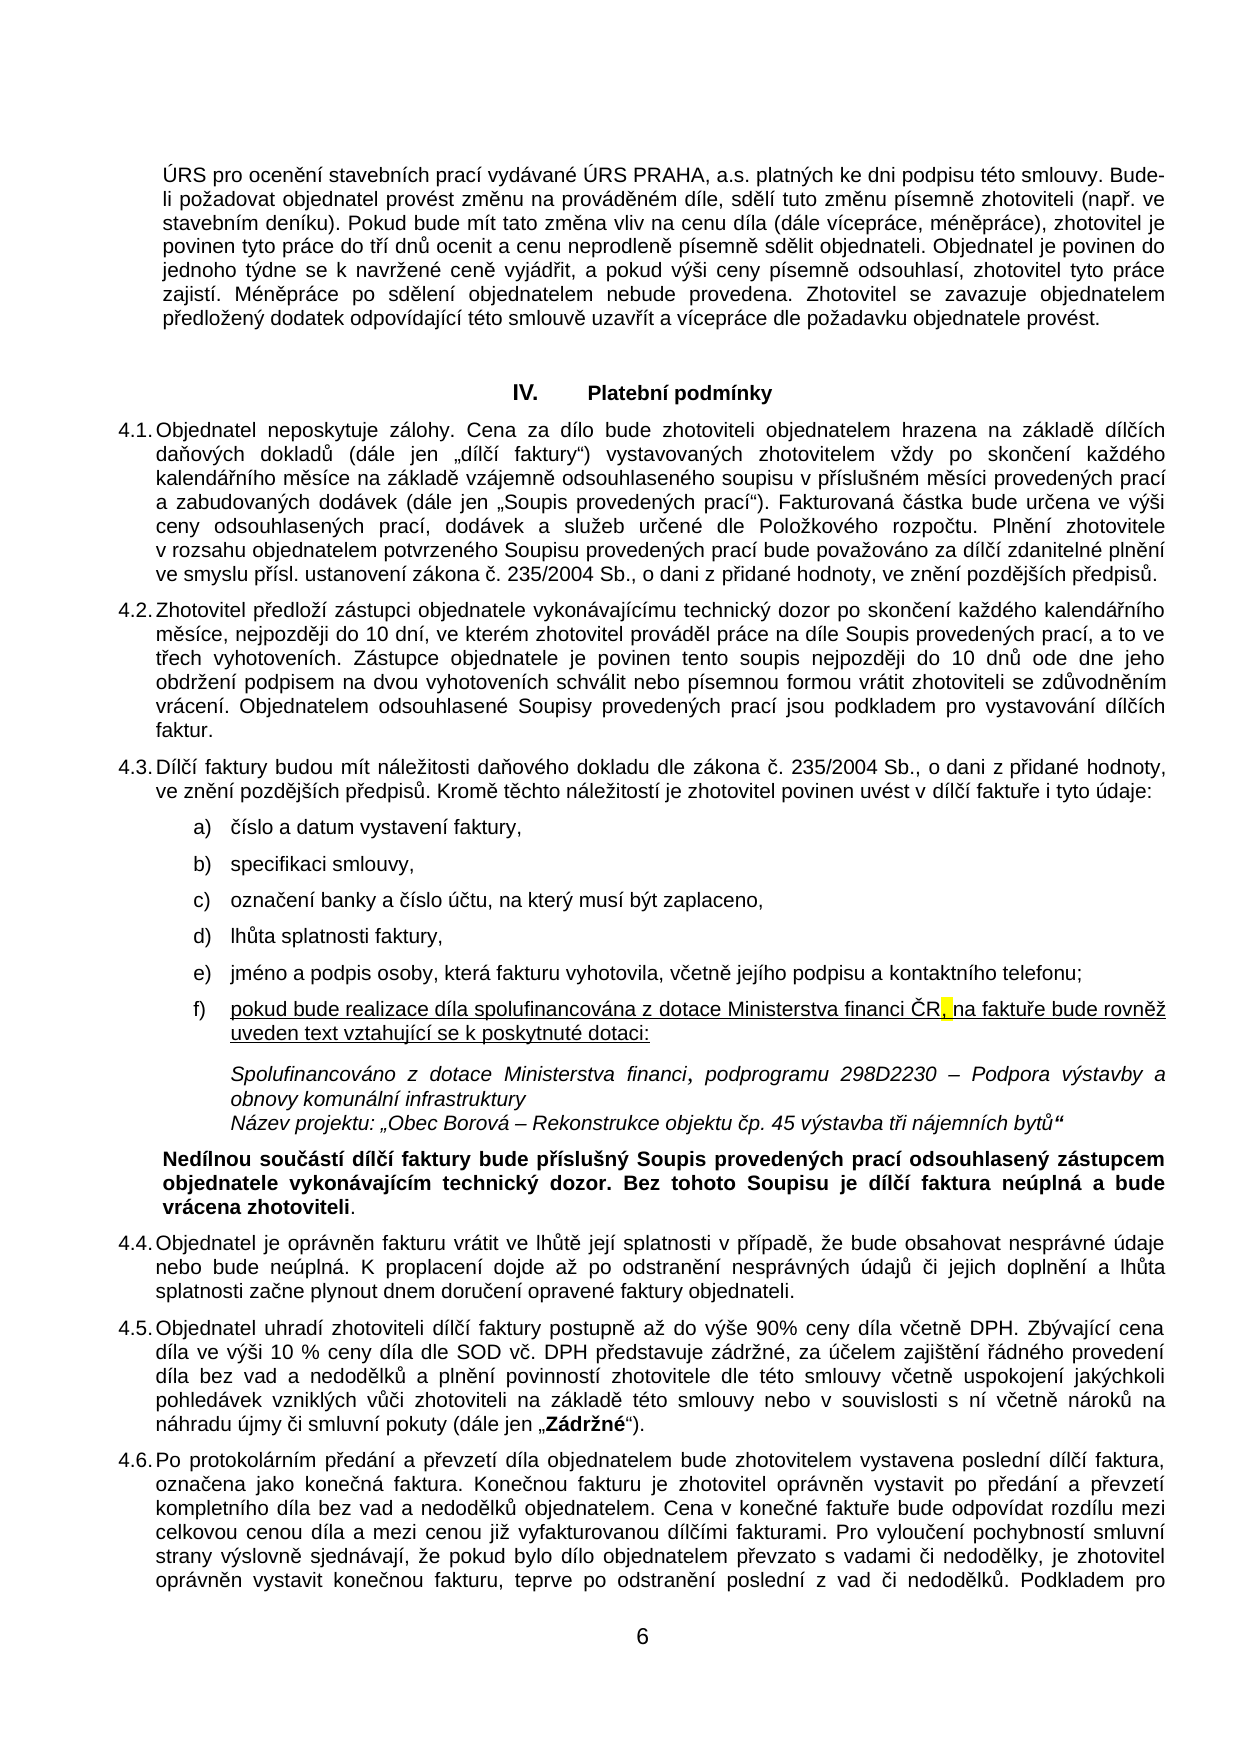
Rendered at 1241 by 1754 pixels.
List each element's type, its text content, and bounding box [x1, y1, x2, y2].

subtitle Platební podmínky [118, 379, 1167, 406]
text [162, 162, 1167, 330]
list číslo a datum vystavení faktury, [193, 815, 1167, 839]
list Zhotovitel předloží zástupci objednatele vykonávajícímu technický dozor po skončení každého kalendářního měsíce, nejpozději do 10 dní, ve kterém zhotovitel prováděl práce na díle Soupis provedených prací, a to ve třech vyhotoveních. Zástupce objednatele je povinen tento soupis nejpozději do 10 dnů ode dne jeho obdržení podpisem na dvou vyhotoveních schválit nebo písemnou formou vrátit zhotoviteli se zdůvodněním vrácení. Objednatelem odsouhlasené Soupisy provedených prací jsou podkladem pro vystavování dílčích faktur. [118, 598, 1167, 742]
list Objednatel neposkytuje zálohy. Cena za dílo bude zhotoviteli objednatelem hrazena na základě dílčích daňových dokladů (dále jen „dílčí faktury“) vystavovaných zhotovitelem vždy po skončení každého kalendářního měsíce na základě vzájemně odsouhlaseného soupisu v příslušném měsíci provedených prací a zabudovaných dodávek (dále jen „Soupis provedených prací“). Fakturovaná částka bude určena ve výši ceny odsouhlasených prací, dodávek a služeb určené dle Položkového rozpočtu. Plnění zhotovitele v rozsahu objednatelem potvrzeného Soupisu provedených prací bude považováno za dílčí zdanitelné plnění ve smyslu přísl. ustanovení zákona č. 235/2004 Sb., o dani z přidané hodnoty, ve znění pozdějších předpisů. [118, 418, 1167, 586]
list Název projektu: „Obec Borová – Rekonstrukce objektu čp. 45 výstavba tři nájemních bytů“ [230, 1110, 1167, 1134]
list jméno a podpis osoby, která fakturu vyhotovila, včetně jejího podpisu a kontaktního telefonu; [193, 961, 1167, 985]
text Nedílnou součástí dílčí faktury bude příslušný Soupis provedených prací odsouhlasený zástupcem objednatele vykonávajícím technický dozor. Bez tohoto Soupisu je dílčí faktura neúplná a bude vrácena zhotoviteli. [162, 1147, 1167, 1219]
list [118, 1448, 1167, 1592]
list specifikaci smlouvy, [193, 851, 1167, 875]
list Objednatel je oprávněn fakturu vrátit ve lhůtě její splatnosti v případě, že bude obsahovat nesprávné údaje nebo bude neúplná. K proplacení dojde až po odstranění nesprávných údajů či jejich doplnění a lhůta splatnosti začne plynout dnem doručení opravené faktury objednateli. [118, 1231, 1167, 1303]
list Spolufinancováno z dotace Ministerstva financi, podprogramu 298D2230 – Podpora výstavby a obnovy komunální infrastruktury [230, 1058, 1167, 1110]
list Dílčí faktury budou mít náležitosti daňového dokladu dle zákona č. 235/2004 Sb., o dani z přidané hodnoty, ve znění pozdějších předpisů. Kromě těchto náležitostí je zhotovitel povinen uvést v dílčí faktuře i tyto údaje: [118, 754, 1167, 802]
list lhůta splatnosti faktury, [193, 924, 1167, 948]
list označení banky a číslo účtu, na který musí být zaplaceno, [193, 888, 1167, 912]
list Objednatel uhradí zhotoviteli dílčí faktury postupně až do výše 90% ceny díla včetně DPH. Zbývající cena díla ve výši 10 % ceny díla dle SOD vč. DPH představuje zádržné, za účelem zajištění řádného provedení díla bez vad a nedodělků a plnění povinností zhotovitele dle této smlouvy včetně uspokojení jakýchkoli pohledávek vzniklých vůči zhotoviteli na základě této smlouvy nebo v souvislosti s ní včetně nároků na náhradu újmy či smluvní pokuty (dále jen „Zádržné“). [118, 1316, 1167, 1435]
list pokud bude realizace díla spolufinancována z dotace Ministerstva financi ČR, na faktuře bude rovněž uveden text vztahující se k poskytnuté dotaci: [193, 997, 1167, 1045]
